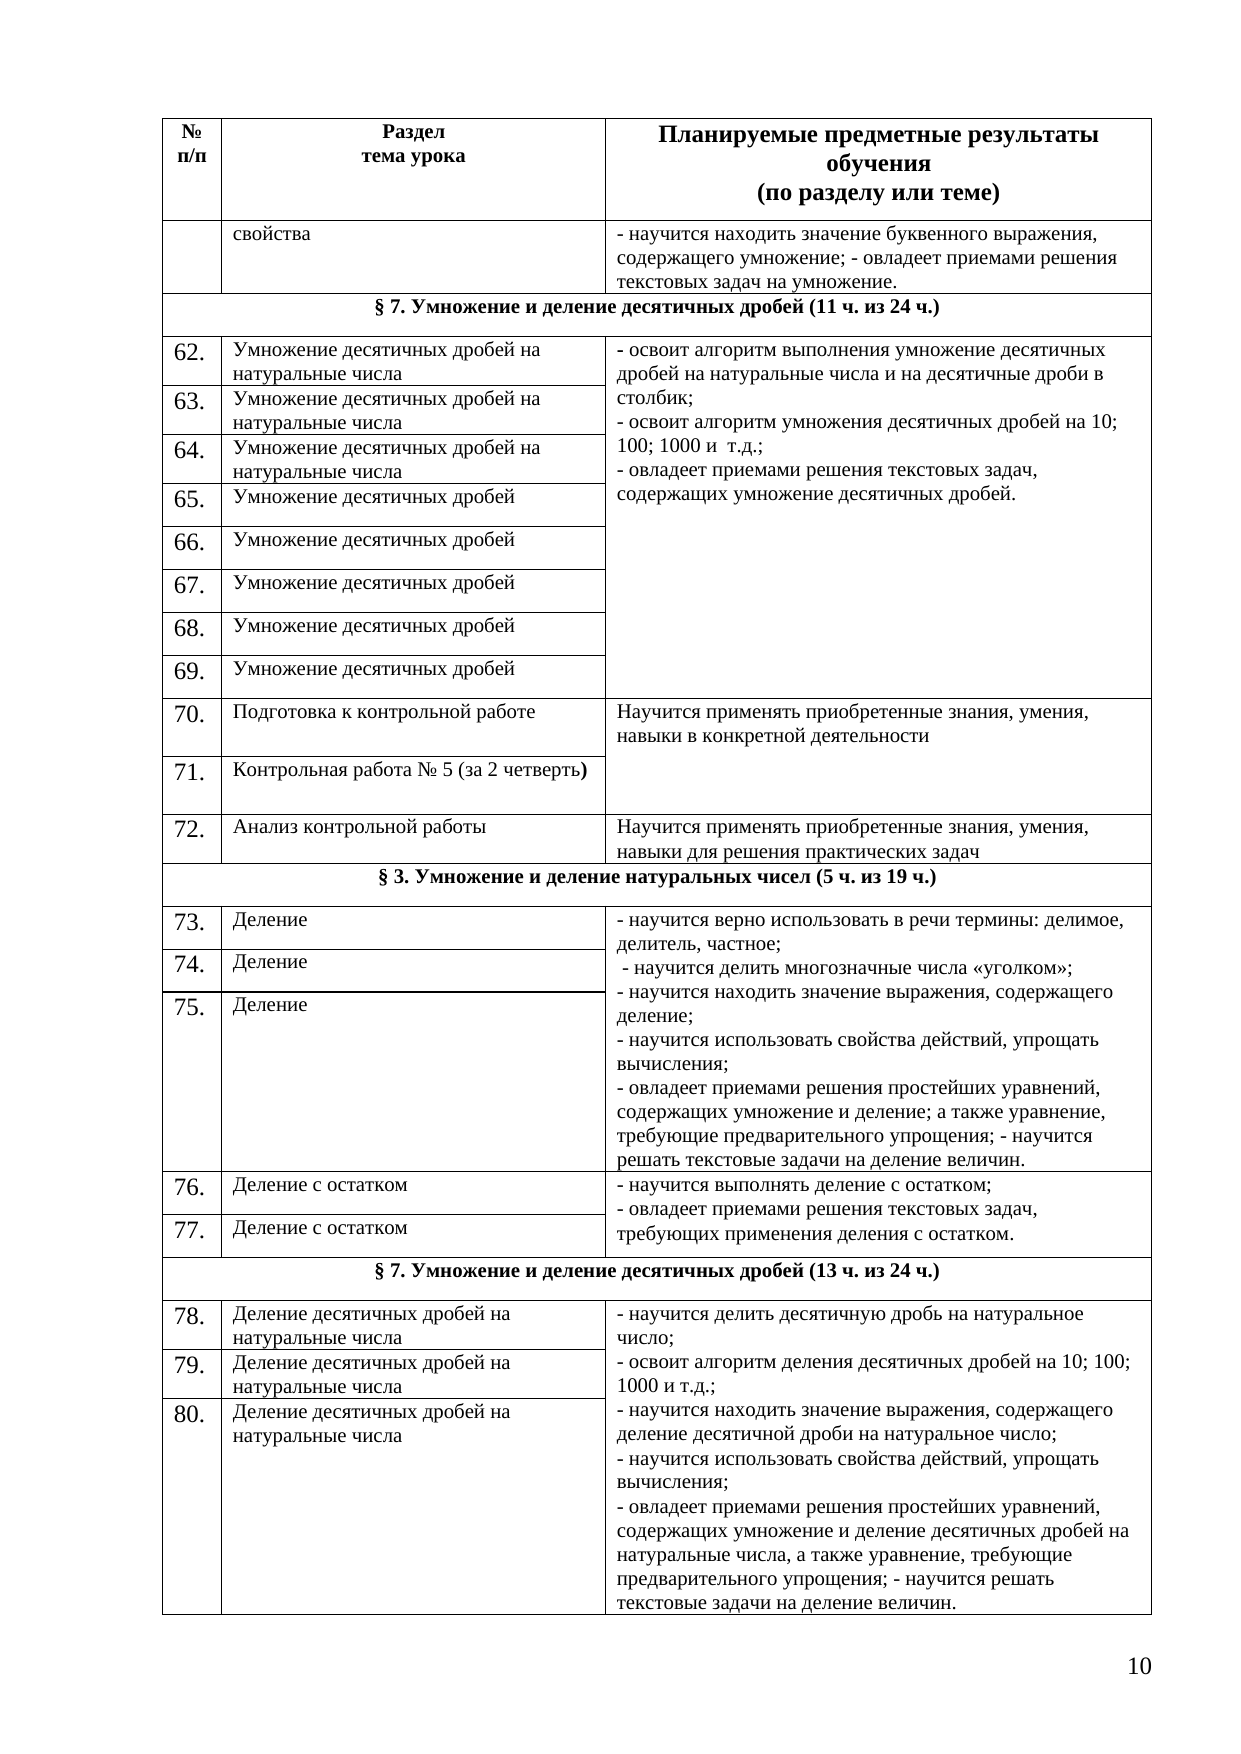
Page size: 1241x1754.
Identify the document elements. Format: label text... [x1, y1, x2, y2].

table_cell [163, 1172, 221, 1214]
table_cell [163, 527, 221, 569]
table_cell - научится делить десятичную дробь на натуральное число; - освоит алгоритм деления десятичных дробей на 10; 100; 1000 и т.д.; - научится находить значение выражения, содержащего деление десятичной дроби на натуральное число; - научится использовать свойства действий, упрощать вычисления; - овладеет приемами решения простейших уравнений, содержащих умножение и деление десятичных дробей на натуральные числа, а также уравнение, требующие предварительного упрощения; - научится решать текстовые задачи на деление величин. [606, 1301, 1151, 1614]
table_cell Деление с остатком [222, 1172, 605, 1214]
table_cell Научится применять приобретенные знания, умения, навыки для решения практических задач [606, 815, 1151, 863]
table_cell § 3. Умножение и деление натуральных чисел (5 ч. из 19 ч.) [163, 864, 1151, 906]
table_cell [163, 570, 221, 612]
table_cell [163, 386, 221, 434]
table_cell Деление [222, 993, 605, 1171]
table_cell [163, 699, 221, 756]
table_cell Умножение десятичных дробей [222, 570, 605, 612]
table_cell [163, 337, 221, 385]
table_cell Анализ контрольной работы [222, 815, 605, 863]
table_cell [163, 1301, 221, 1349]
table_cell [163, 656, 221, 698]
table_cell Научится применять приобретенные знания, умения, навыки в конкретной деятельности [606, 699, 1151, 813]
table_cell Деление десятичных дробей на натуральные числа [222, 1350, 605, 1398]
table_cell [163, 907, 221, 948]
table_cell Контрольная работа № 5 (за 2 четверть) [222, 757, 605, 813]
table_cell Деление десятичных дробей на натуральные числа [222, 1301, 605, 1349]
table_cell Умножение десятичных дробей [222, 656, 605, 698]
table_cell Подготовка к контрольной работе [222, 699, 605, 756]
table_cell [163, 1350, 221, 1398]
table_cell Умножение десятичных дробей [222, 613, 605, 655]
table_cell [163, 1215, 221, 1257]
table_cell - научится выполнять деление с остатком; - овладеет приемами решения текстовых задач, требующих применения деления с остатком. [606, 1172, 1151, 1257]
table_cell § 7. Умножение и деление десятичных дробей (13 ч. из 24 ч.) [163, 1258, 1151, 1300]
table_cell Умножение десятичных дробей на натуральные числа [222, 337, 605, 385]
table_cell [163, 1399, 221, 1614]
table_cell [163, 221, 221, 293]
table_header Раздел тема урока [222, 119, 605, 219]
table_cell Умножение десятичных дробей [222, 527, 605, 569]
table_cell Умножение десятичных дробей на натуральные числа [222, 386, 605, 434]
table_cell [163, 484, 221, 526]
table_cell - освоит алгоритм выполнения умножение десятичных дробей на натуральные числа и на десятичные дроби в столбик; - освоит алгоритм умножения десятичных дробей на 10; 100; 1000 и т.д.; - овладеет приемами решения текстовых задач, содержащих умножение десятичных дробей. [606, 337, 1151, 698]
table_cell Деление [222, 907, 605, 948]
table_cell Деление с остатком [222, 1215, 605, 1257]
table_cell [163, 757, 221, 813]
table_cell [163, 435, 221, 483]
table_header Планируемые предметные результаты обучения (по разделу или теме) [606, 119, 1151, 219]
table_cell § 7. Умножение и деление десятичных дробей (11 ч. из 24 ч.) [163, 294, 1151, 336]
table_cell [222, 221, 605, 293]
table_cell [163, 613, 221, 655]
table_cell - научится верно использовать в речи термины: делимое, делитель, частное; - научится делить многозначные числа «уголком»; - научится находить значение выражения, содержащего деление; - научится использовать свойства действий, упрощать вычисления; - овладеет приемами решения простейших уравнений, содержащих умножение и деление; а также уравнение, требующие предварительного упрощения; - научится решать текстовые задачи на деление величин. [606, 907, 1151, 1171]
table_header № п/п [163, 119, 221, 219]
table_cell Умножение десятичных дробей на натуральные числа [222, 435, 605, 483]
table_cell Деление десятичных дробей на натуральные числа [222, 1399, 605, 1614]
table_cell Умножение десятичных дробей [222, 484, 605, 526]
table_cell [163, 993, 221, 1171]
table_cell [163, 950, 221, 991]
table_cell Деление [222, 950, 605, 991]
table_cell [163, 815, 221, 863]
